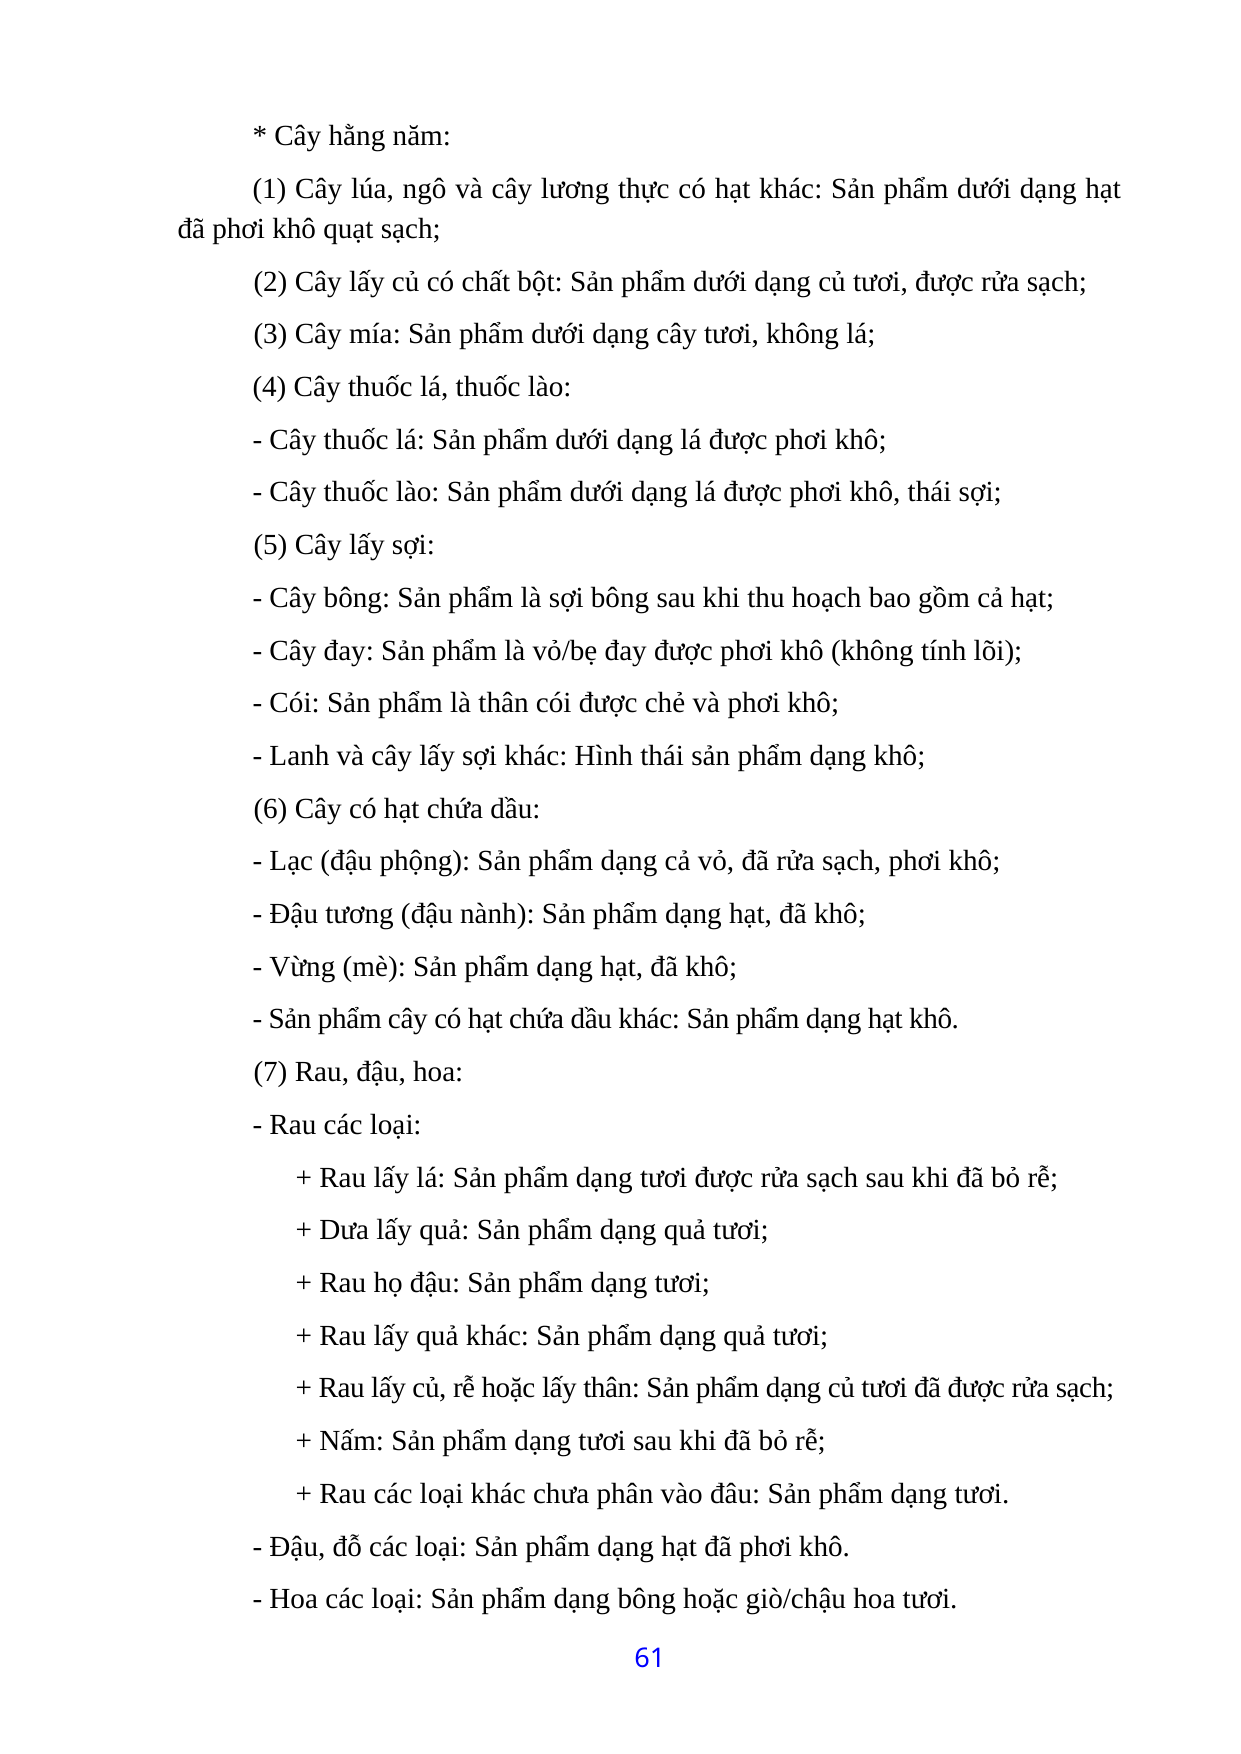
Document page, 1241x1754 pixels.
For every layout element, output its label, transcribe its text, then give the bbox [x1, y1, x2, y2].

text - Cây đay: Sản phẩm là vỏ/bẹ đay được phơi khô (không tính lõi); [103, 633, 1122, 666]
text + Rau lấy lá: Sản phẩm dạng tươi được rửa sạch sau khi đã bỏ rễ; [177, 1160, 1122, 1193]
text + Rau lấy quả khác: Sản phẩm dạng quả tươi; [177, 1318, 1122, 1351]
text (2) Cây lấy củ có chất bột: Sản phẩm dưới dạng củ tươi, được rửa sạch; [178, 264, 1122, 297]
text - Đậu tương (đậu nành): Sản phẩm dạng hạt, đã khô; [103, 896, 1122, 930]
text + Nấm: Sản phẩm dạng tươi sau khi đã bỏ rễ; [177, 1423, 1122, 1457]
text - Đậu, đỗ các loại: Sản phẩm dạng hạt đã phơi khô. [177, 1529, 1122, 1562]
text - Cây thuốc lá: Sản phẩm dưới dạng lá được phơi khô; [103, 422, 1122, 455]
text (1) Cây lúa, ngô và cây lương thực có hạt khác: Sản phẩm dưới dạng hạt đã phơi khô quạt sạch; [177, 171, 1122, 244]
text - Vừng (mè): Sản phẩm dạng hạt, đã khô; [103, 949, 1122, 982]
text (7) Rau, đậu, hoa: [178, 1054, 1122, 1088]
text - Rau các loại: [103, 1107, 1122, 1141]
text - Lanh và cây lấy sợi khác: Hình thái sản phẩm dạng khô; [103, 738, 1122, 772]
text - Sản phẩm cây có hạt chứa dầu khác: Sản phẩm dạng hạt khô. [103, 1002, 1122, 1035]
text + Dưa lấy quả: Sản phẩm dạng quả tươi; [177, 1212, 1122, 1246]
text (4) Cây thuốc lá, thuốc lào: [103, 369, 1122, 403]
text + Rau các loại khác chưa phân vào đâu: Sản phẩm dạng tươi. [177, 1476, 1122, 1509]
text + Rau lấy củ, rễ hoặc lấy thân: Sản phẩm dạng củ tươi đã được rửa sạch; [177, 1371, 1122, 1404]
text - Cây thuốc lào: Sản phẩm dưới dạng lá được phơi khô, thái sợi; [103, 474, 1122, 508]
text - Cói: Sản phẩm là thân cói được chẻ và phơi khô; [103, 685, 1122, 719]
text (5) Cây lấy sợi: [178, 527, 1122, 561]
text * Cây hằng năm: [177, 118, 1122, 152]
text (3) Cây mía: Sản phẩm dưới dạng cây tươi, không lá; [178, 316, 1122, 350]
text - Cây bông: Sản phẩm là sợi bông sau khi thu hoạch bao gồm cả hạt; [103, 580, 1122, 613]
text (6) Cây có hạt chứa dầu: [178, 791, 1122, 824]
text + Rau họ đậu: Sản phẩm dạng tươi; [177, 1265, 1122, 1299]
text - Lạc (đậu phộng): Sản phẩm dạng cả vỏ, đã rửa sạch, phơi khô; [103, 843, 1122, 877]
text - Hoa các loại: Sản phẩm dạng bông hoặc giò/chậu hoa tươi. [177, 1581, 1122, 1615]
